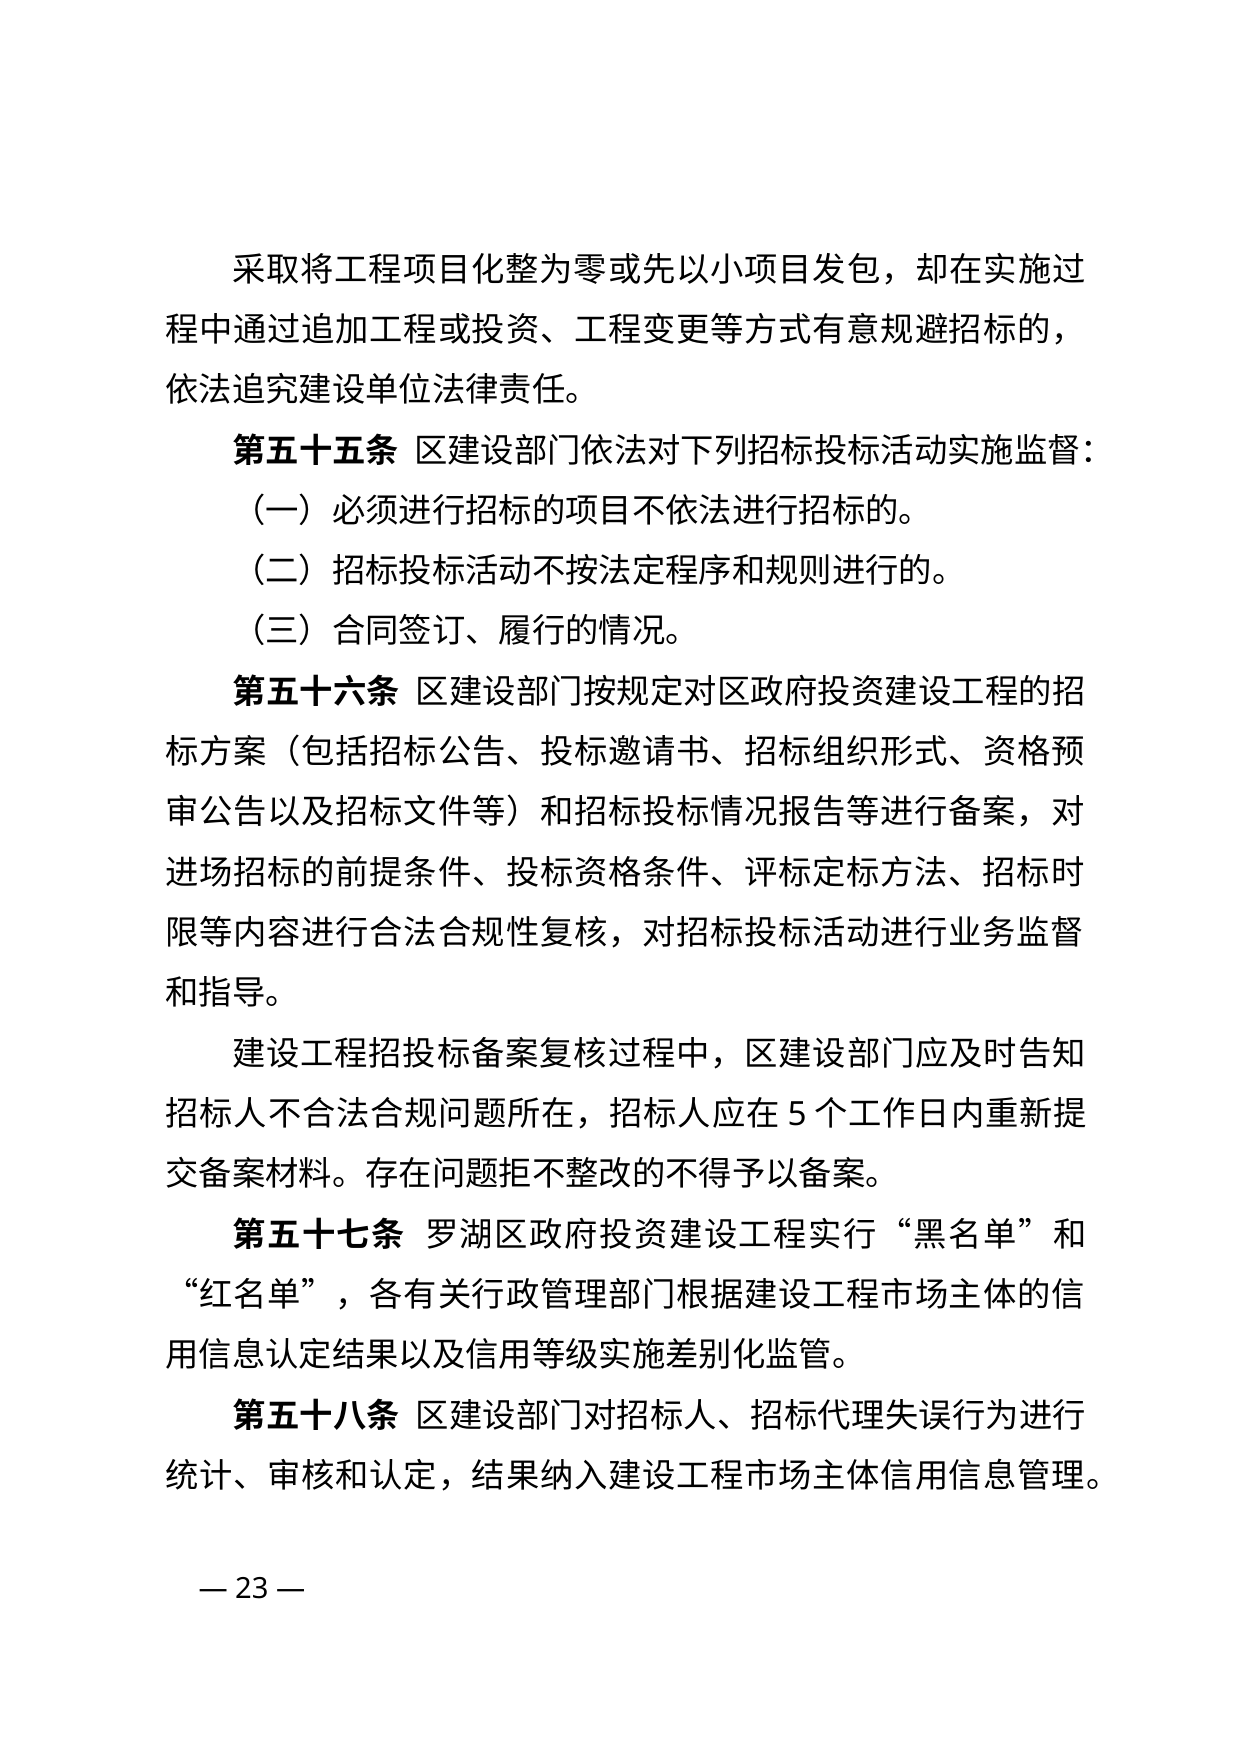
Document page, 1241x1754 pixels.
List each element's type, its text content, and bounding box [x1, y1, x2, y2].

text 建设工程招投标备案复核过程中，区建设部门应及时告知招标人不合法合规问题所在，招标人应在5个工作日内重新提交备案材料。存在问题拒不整改的不得予以备案。 [165, 1017, 1087, 1198]
text （三）合同签订、履行的情况。 [165, 595, 1087, 655]
text 第五十五条 区建设部门依法对下列招标投标活动实施监督： [165, 414, 1087, 474]
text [165, 1379, 1087, 1499]
text （一）必须进行招标的项目不依法进行招标的。 [165, 474, 1087, 534]
text （二）招标投标活动不按法定程序和规则进行的。 [165, 534, 1087, 595]
text 第五十七条 罗湖区政府投资建设工程实行“黑名单”和“红名单”，各有关行政管理部门根据建设工程市场主体的信用信息认定结果以及信用等级实施差别化监管。 [165, 1198, 1087, 1379]
text 采取将工程项目化整为零或先以小项目发包，却在实施过程中通过追加工程或投资、工程变更等方式有意规避招标的，依法追究建设单位法律责任。 [165, 233, 1087, 414]
text 第五十六条 区建设部门按规定对区政府投资建设工程的招标方案（包括招标公告、投标邀请书、招标组织形式、资格预审公告以及招标文件等）和招标投标情况报告等进行备案，对进场招标的前提条件、投标资格条件、评标定标方法、招标时限等内容进行合法合规性复核，对招标投标活动进行业务监督和指导。 [165, 655, 1087, 1017]
